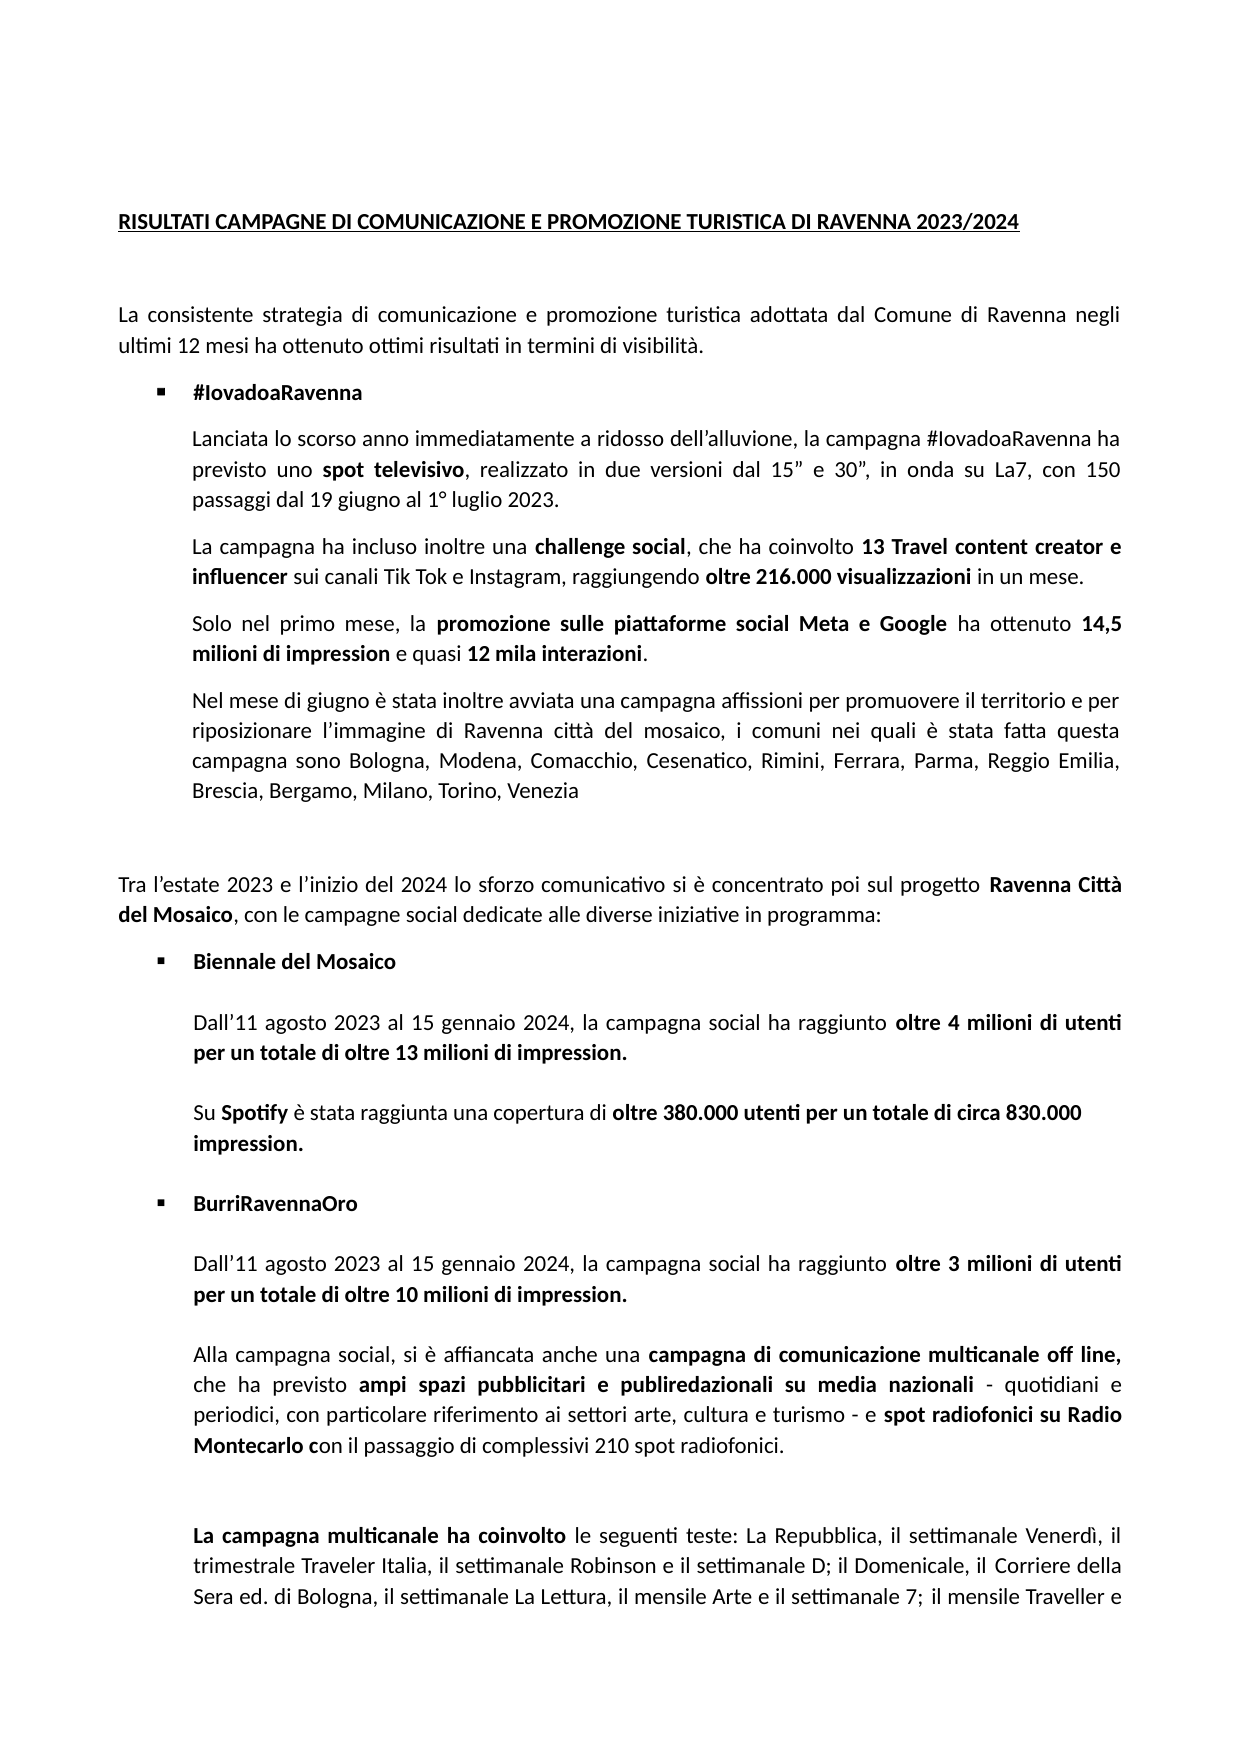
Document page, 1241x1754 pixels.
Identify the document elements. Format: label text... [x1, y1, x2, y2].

list #IovadoaRavenna [156, 378, 1122, 406]
text Solo nel primo mese, la promozione sulle piattaforme social Meta e Google ha ottenuto 14,5 milioni di impression e quasi 12 mila interazioni. [192, 609, 1122, 667]
text La consistente strategia di comunicazione e promozione turistica adottata dal Comune di Ravenna negli ultimi 12 mesi ha ottenuto ottimi risultati in termini di visibilità. [118, 301, 1122, 359]
list BurriRavennaOro [156, 1189, 1122, 1217]
text Nel mese di giugno è stata inoltre avviata una campagna affissioni per promuovere il territorio e per riposizionare l’immagine di Ravenna città del mosaico, i comuni nei quali è stata fatta questa campagna sono Bologna, Modena, Comacchio, Cesenatico, Rimini, Ferrara, Parma, Reggio Emilia, Brescia, Bergamo, Milano, Torino, Venezia [192, 686, 1122, 804]
text RISULTATI CAMPAGNE DI COMUNICAZIONE E PROMOZIONE TURISTICA DI RAVENNA 2023/2024 [118, 207, 1122, 235]
list Alla campagna social, si è affiancata anche una campagna di comunicazione multicanale off line, che ha previsto ampi spazi pubblicitari e publiredazionali su media nazionali - quotidiani e periodici, con particolare riferimento ai settori arte, cultura e turismo - e spot radiofonici su Radio Montecarlo con il passaggio di complessivi 210 spot radiofonici. [193, 1340, 1122, 1459]
list Biennale del Mosaico [156, 947, 1122, 975]
text Tra l’estate 2023 e l’inizio del 2024 lo sforzo comunicativo si è concentrato poi sul progetto Ravenna Città del Mosaico, con le campagne social dedicate alle diverse iniziative in programma: [118, 870, 1122, 928]
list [193, 1521, 1122, 1610]
list Su Spotify è stata raggiunta una copertura di oltre 380.000 utenti per un totale di circa 830.000 [193, 1098, 1122, 1126]
text Lanciata lo scorso anno immediatamente a ridosso dell’alluvione, la campagna #IovadoaRavenna ha previsto uno spot televisivo, realizzato in due versioni dal 15” e 30”, in onda su La7, con 150 passaggi dal 19 giugno al 1° luglio 2023. [192, 424, 1122, 513]
list impression. [193, 1129, 1122, 1157]
list Dall’11 agosto 2023 al 15 gennaio 2024, la campagna social ha raggiunto oltre 3 milioni di utenti per un totale di oltre 10 milioni di impression. [193, 1249, 1122, 1308]
text La campagna ha incluso inoltre una challenge social, che ha coinvolto 13 Travel content creator e influencer sui canali Tik Tok e Instagram, raggiungendo oltre 216.000 visualizzazioni in un mese. [192, 532, 1122, 590]
list Dall’11 agosto 2023 al 15 gennaio 2024, la campagna social ha raggiunto oltre 4 milioni di utenti per un totale di oltre 13 milioni di impression. [193, 1008, 1122, 1066]
